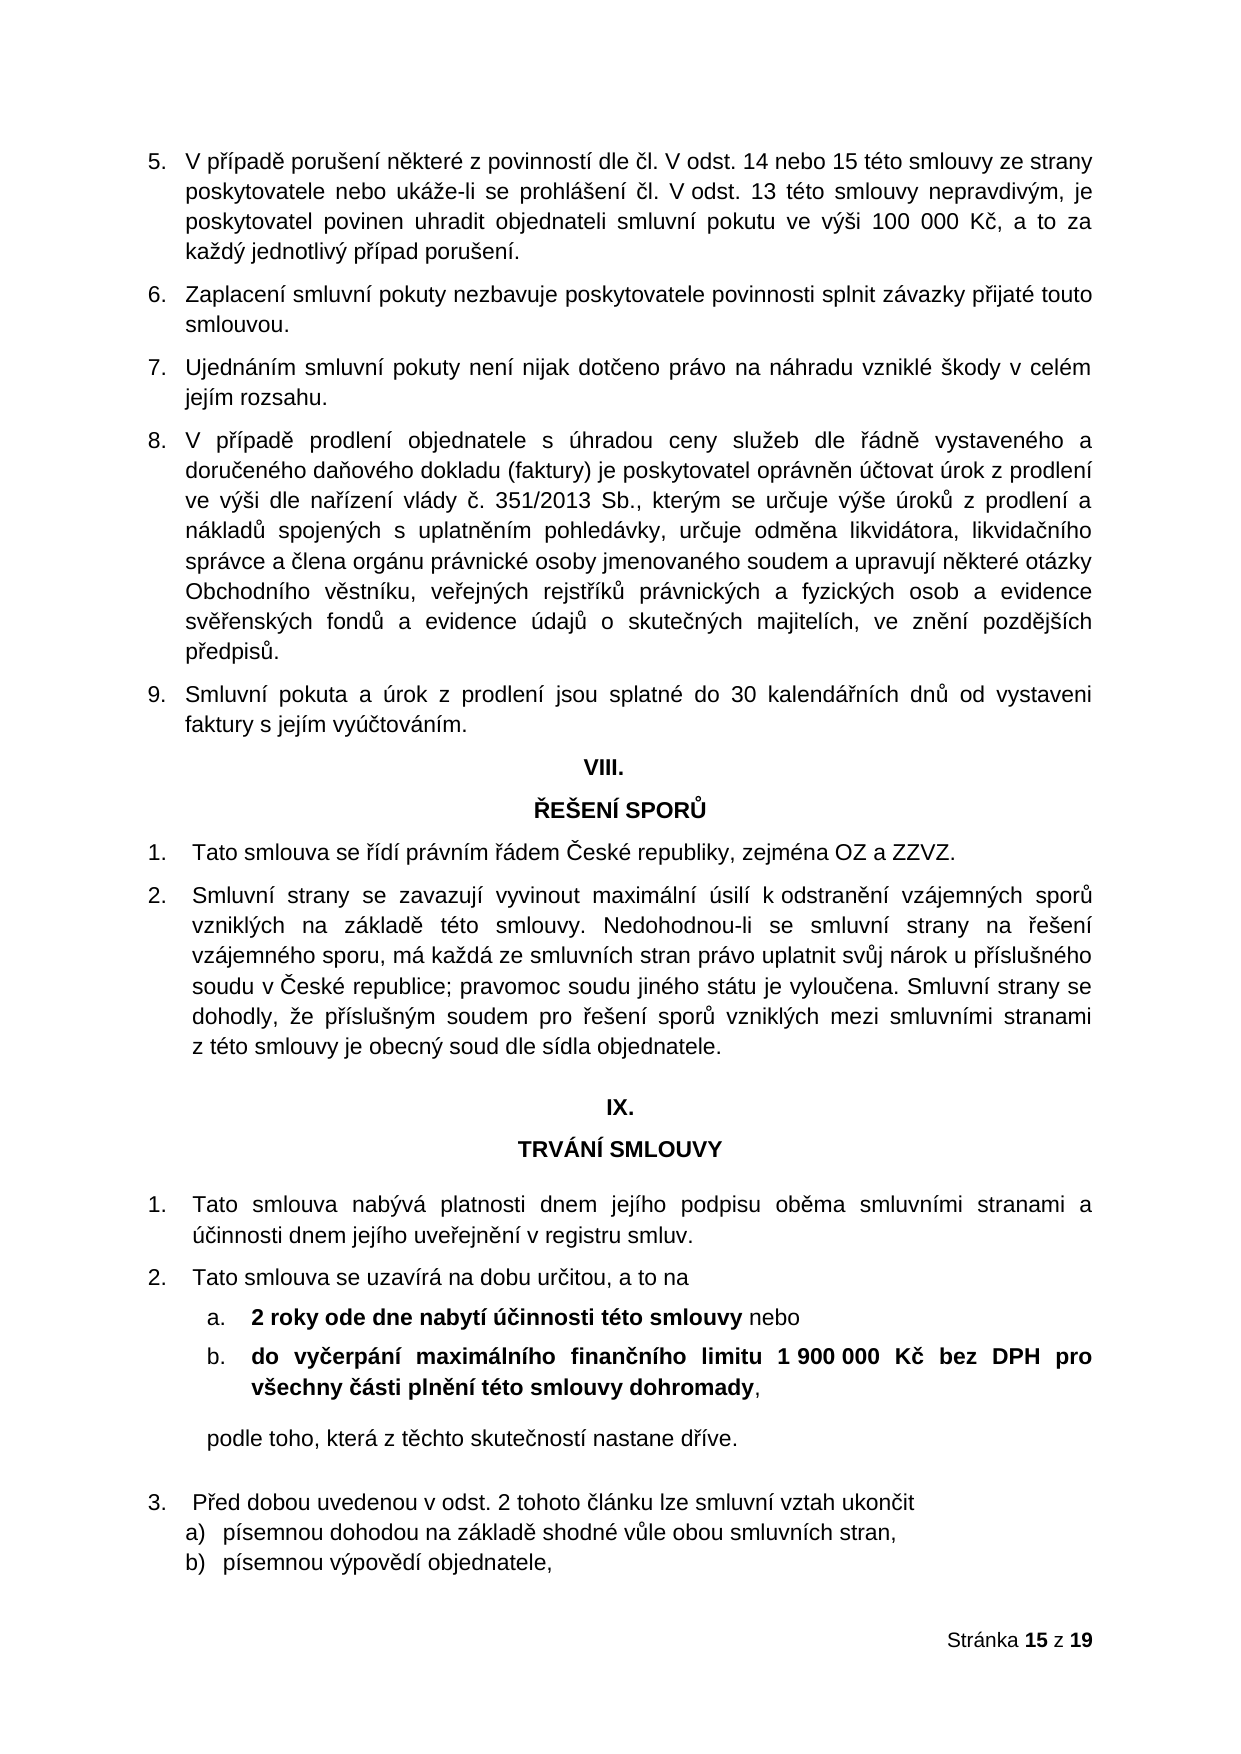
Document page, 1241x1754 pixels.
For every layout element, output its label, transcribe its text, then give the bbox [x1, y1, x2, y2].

list 2 roky ode dne nabytí účinnosti této smlouvy nebo [207, 1304, 1093, 1330]
list písemnou dohodou na základě shodné vůle obou smluvních stran, [185, 1519, 1093, 1546]
list V případě prodlení objednatele s úhradou ceny služeb dle řádně vystaveného a doručeného daňového dokladu (faktury) je poskytovatel oprávněn účtovat úrok z prodlení ve výši dle nařízení vlády č. 351/2013 Sb., kterým se určuje výše úroků z prodlení a nákladů spojených s uplatněním pohledávky, určuje odměna likvidátora, likvidačního správce a člena orgánu právnické osoby jmenovaného soudem a upravují některé otázky Obchodního věstníku, veřejných rejstříků právnických a fyzických osob a evidence svěřenských fondů a evidence údajů o skutečných majitelích, ve znění pozdějších předpisů. [148, 427, 1093, 664]
list V případě porušení některé z povinností dle čl. V odst. 14 nebo 15 této smlouvy ze strany poskytovatele nebo ukáže-li se prohlášení čl. V odst. 13 této smlouvy nepravdivým, je poskytovatel povinen uhradit objednateli smluvní pokutu ve výši 100 000 Kč, a to za každý jednotlivý případ porušení. [148, 148, 1093, 264]
text VIII. [148, 754, 1093, 780]
list do vyčerpání maximálního finančního limitu 1 900 000 Kč bez DPH pro všechny části plnění této smlouvy dohromady, [207, 1343, 1093, 1400]
list Ujednáním smluvní pokuty není nijak dotčeno právo na náhradu vzniklé škody v celém jejím rozsahu. [148, 354, 1093, 410]
list písemnou výpovědí objednatele, [185, 1549, 1093, 1576]
list Smluvní pokuta a úrok z prodlení jsou splatné do 30 kalendářních dnů od vystaveni faktury s jejím vyúčtováním. [147, 681, 1093, 737]
text ŘEŠENÍ SPORŮ [148, 797, 1093, 823]
list Tato smlouva se řídí právním řádem České republiky, zejména OZ a ZZVZ. [148, 839, 1093, 866]
text podle toho, která z těchto skutečností nastane dříve. [207, 1424, 1093, 1451]
text IX. [148, 1093, 1093, 1120]
list Tato smlouva se uzavírá na dobu určitou, a to na [148, 1264, 1093, 1291]
list Tato smlouva nabývá platnosti dnem jejího podpisu oběma smluvními stranami a účinnosti dnem jejího uveřejnění v registru smluv. [148, 1191, 1093, 1248]
list Smluvní strany se zavazují vyvinout maximální úsilí k odstranění vzájemných sporů vzniklých na základě této smlouvy. Nedohodnou-li se smluvní strany na řešení vzájemného sporu, má každá ze smluvních stran právo uplatnit svůj nárok u příslušného soudu v České republice; pravomoc soudu jiného státu je vyloučena. Smluvní strany se dohodly, že příslušným soudem pro řešení sporů vzniklých mezi smluvními stranami z této smlouvy je obecný soud dle sídla objednatele. [148, 882, 1093, 1059]
text TRVÁNÍ SMLOUVY [148, 1136, 1093, 1162]
list Před dobou uvedenou v odst. 2 tohoto článku lze smluvní vztah ukončit [148, 1489, 1093, 1515]
list Zaplacení smluvní pokuty nezbavuje poskytovatele povinnosti splnit závazky přijaté touto smlouvou. [148, 281, 1093, 337]
